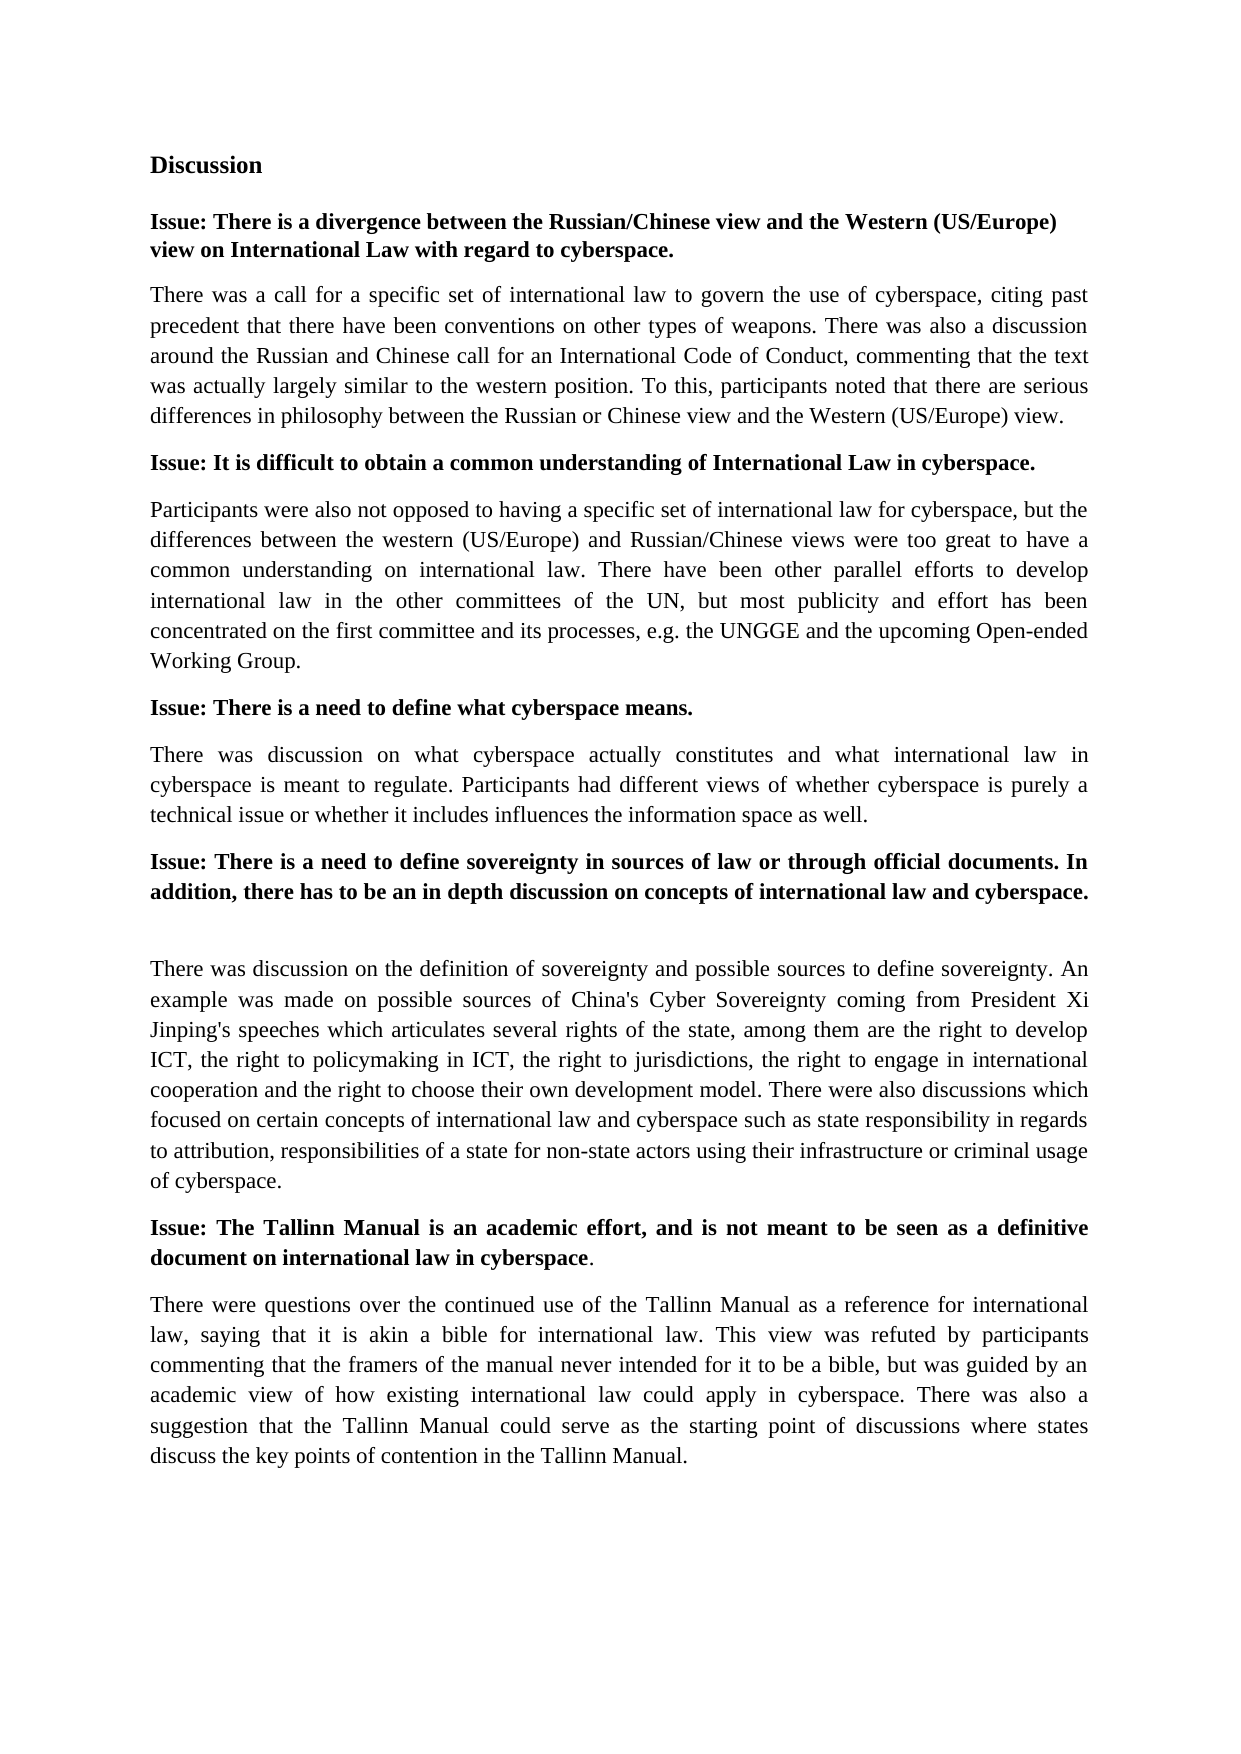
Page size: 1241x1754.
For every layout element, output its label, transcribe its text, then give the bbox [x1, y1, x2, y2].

subtitle Discussion [150, 150, 1090, 179]
text There was discussion on what cyberspace actually constitutes and what international law in cyberspace is meant to regulate. Participants had different views of whether cyberspace is purely a technical issue or whether it includes influences the information space as well. [150, 741, 1090, 828]
text There were questions over the continued use of the Tallinn Manual as a reference for international law, saying that it is akin a bible for international law. This view was refuted by participants commenting that the framers of the manual never intended for it to be a bible, but was guided by an academic view of how existing international law could apply in cyberspace. There was also a suggestion that the Tallinn Manual could serve as the starting point of discussions where states discuss the key points of contention in the Tallinn Manual. [150, 1291, 1090, 1468]
text Issue: There is a divergence between the Russian/Chinese view and the Western (US/Europe) view on International Law with regard to cyberspace. [150, 208, 1090, 263]
text There was discussion on the definition of sovereignty and possible sources to define sovereignty. An example was made on possible sources of China's Cyber Sovereignty coming from President Xi Jinping's speeches which articulates several rights of the state, among them are the right to develop ICT, the right to policymaking in ICT, the right to jurisdictions, the right to engage in international cooperation and the right to choose their own development model. There were also discussions which focused on certain concepts of international law and cyberspace such as state responsibility in regards to attribution, responsibilities of a state for non-state actors using their infrastructure or criminal usage of cyberspace. [150, 956, 1090, 1193]
text Participants were also not opposed to having a specific set of international law for cyberspace, but the differences between the western (US/Europe) and Russian/Chinese views were too great to have a common understanding on international law. There have been other parallel efforts to develop international law in the other committees of the UN, but most publicity and effort has been concentrated on the first committee and its processes, e.g. the UNGGE and the upcoming Open-ended Working Group. [150, 496, 1090, 673]
text Issue: There is a need to define sovereignty in sources of law or through official documents. In addition, there has to be an in depth discussion on concepts of international law and cyberspace. [150, 848, 1090, 935]
text There was a call for a specific set of international law to govern the use of cyberspace, citing past precedent that there have been conventions on other types of weapons. There was also a discussion around the Russian and Chinese call for an International Code of Conduct, commenting that the text was actually largely similar to the western position. To this, participants noted that there are serious differences in philosophy between the Russian or Chinese view and the Western (US/Europe) view. [150, 282, 1090, 429]
text Issue: The Tallinn Manual is an academic effort, and is not meant to be seen as a definitive document on international law in cyberspace. [150, 1214, 1090, 1270]
text Issue: It is difficult to obtain a common understanding of International Law in cyberspace. [150, 449, 1090, 476]
text Issue: There is a need to define what cyberspace means. [150, 694, 1090, 720]
